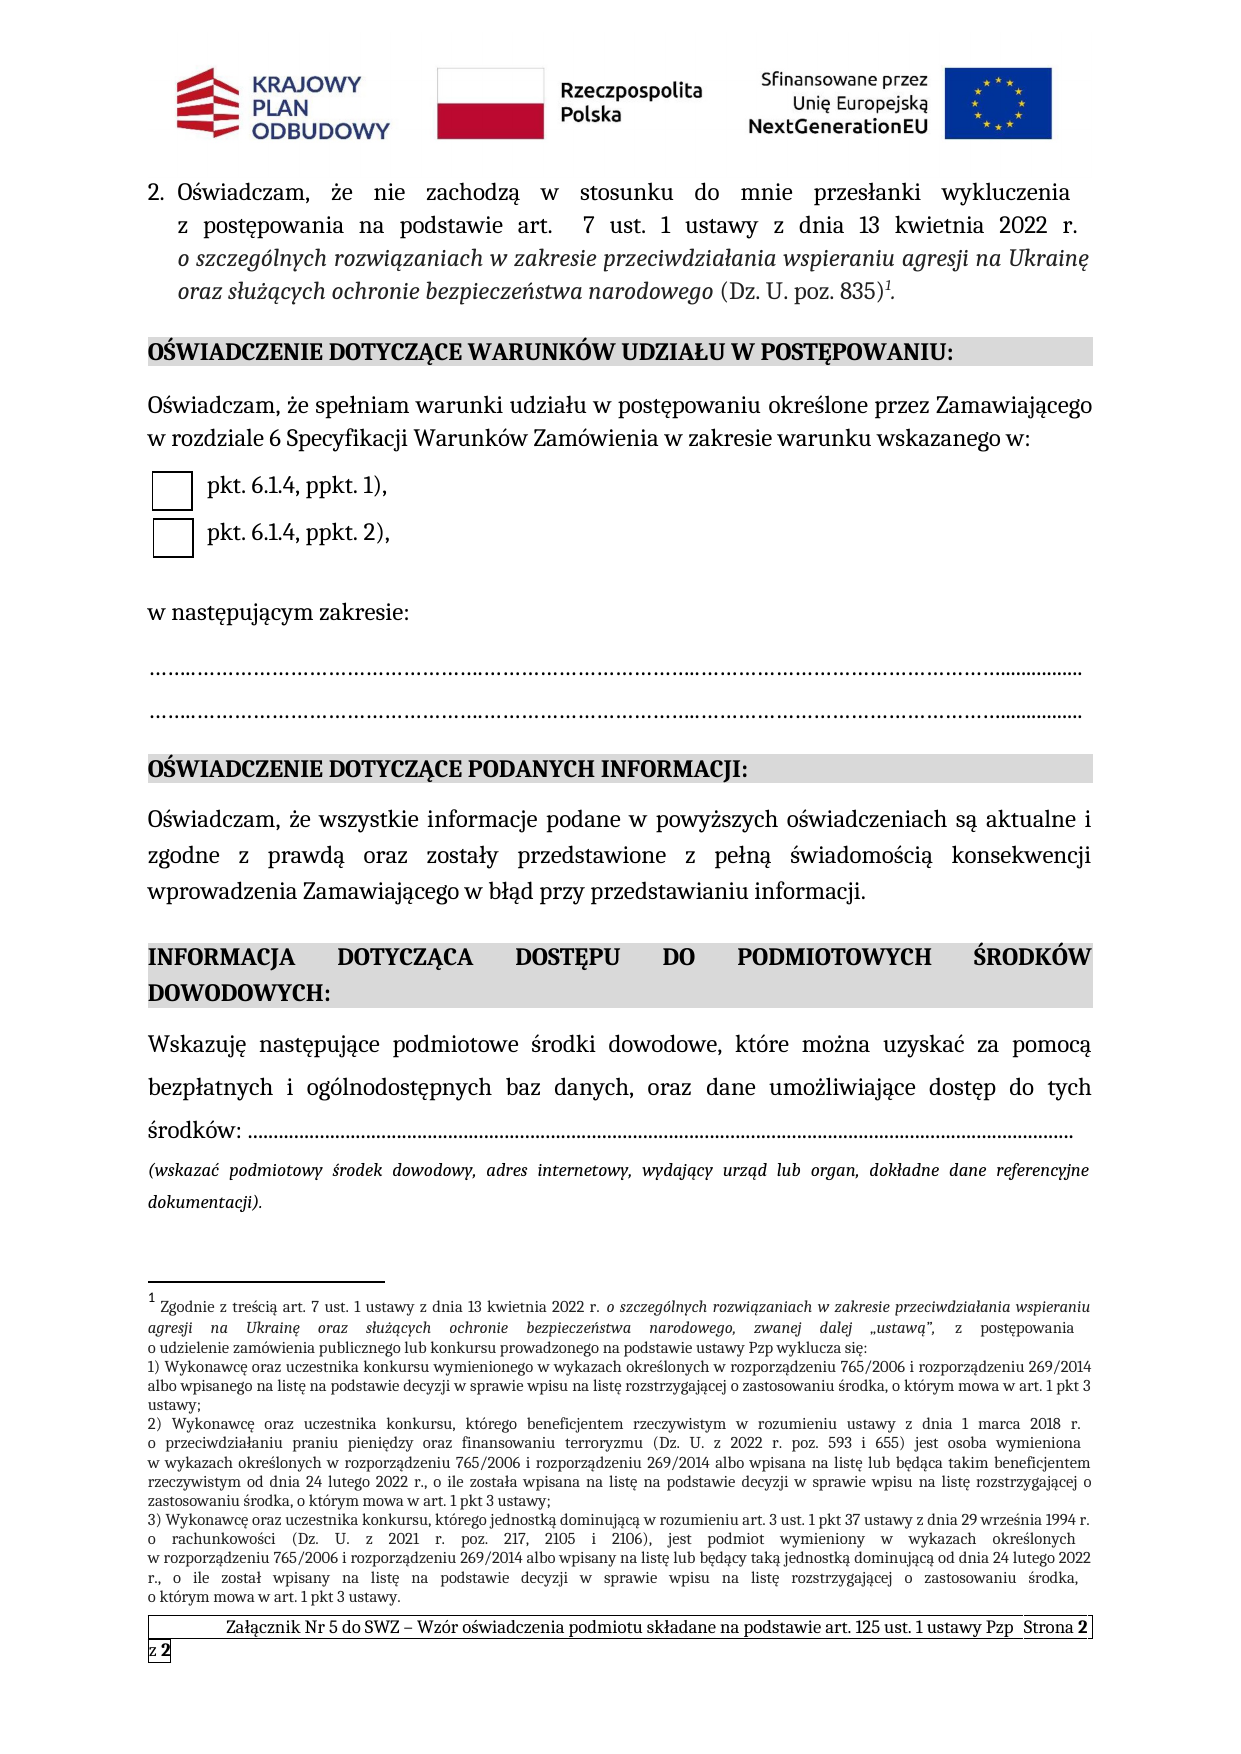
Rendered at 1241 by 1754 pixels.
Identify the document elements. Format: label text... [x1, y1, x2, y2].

picture [147, 32, 1092, 178]
text OŚWIADCZENIE DOTYCZĄCE PODANYCH INFORMACJI: [148, 754, 1093, 783]
text Oświadczam, że spełniam warunki udziału w postępowaniu określone przez Zamawiającego w rozdziale 6 Specyfikacji Warunków Zamówienia w zakresie warunku wskazanego w: [148, 391, 1093, 453]
text INFORMACJA DOTYCZĄCA DOSTĘPU DO PODMIOTOWYCH ŚRODKÓW DOWODOWYCH: [148, 943, 1093, 1008]
text (wskazać podmiotowy środek dowodowy, adres internetowy, wydający urząd lub organ, dokładne dane referencyjne dokumentacji). [148, 1159, 1093, 1213]
text ……..……………………………………….……………………………..…………………………………………................ [148, 653, 1093, 682]
text Oświadczam, że wszystkie informacje podane w powyższych oświadczeniach są aktualne i zgodne z prawdą oraz zostały przedstawione z pełną świadomością konsekwencji wprowadzenia Zamawiającego w błąd przy przedstawianiu informacji. [148, 805, 1093, 906]
text ……..……………………………………….……………………………..…………………………………………................ [148, 696, 1093, 725]
list pkt. 6.1.4, ppkt. 1), [193, 471, 1093, 500]
list pkt. 6.1.4, ppkt. 2), [194, 518, 1093, 547]
list Oświadczam, że nie zachodzą w stosunku do mnie przesłanki wykluczenia z postępowania na podstawie art. 7 ust. 1 ustawy z dnia 13 kwietnia 2022 r. o szczególnych rozwiązaniach w zakresie przeciwdziałania wspieraniu agresji na Ukrainę oraz służących ochronie bezpieczeństwa narodowego (Dz. U. poz. 835). [148, 178, 1093, 306]
text OŚWIADCZENIE DOTYCZĄCE WARUNKÓW UDZIAŁU W POSTĘPOWANIU: [148, 337, 1093, 366]
text w następującym zakresie: [148, 598, 1093, 626]
text Wskazuję następujące podmiotowe środki dowodowe, które można uzyskać za pomocą bezpłatnych i ogólnodostępnych baz danych, oraz dane umożliwiające dostęp do tych środków: ................................................................................................................................................................. [148, 1030, 1093, 1145]
